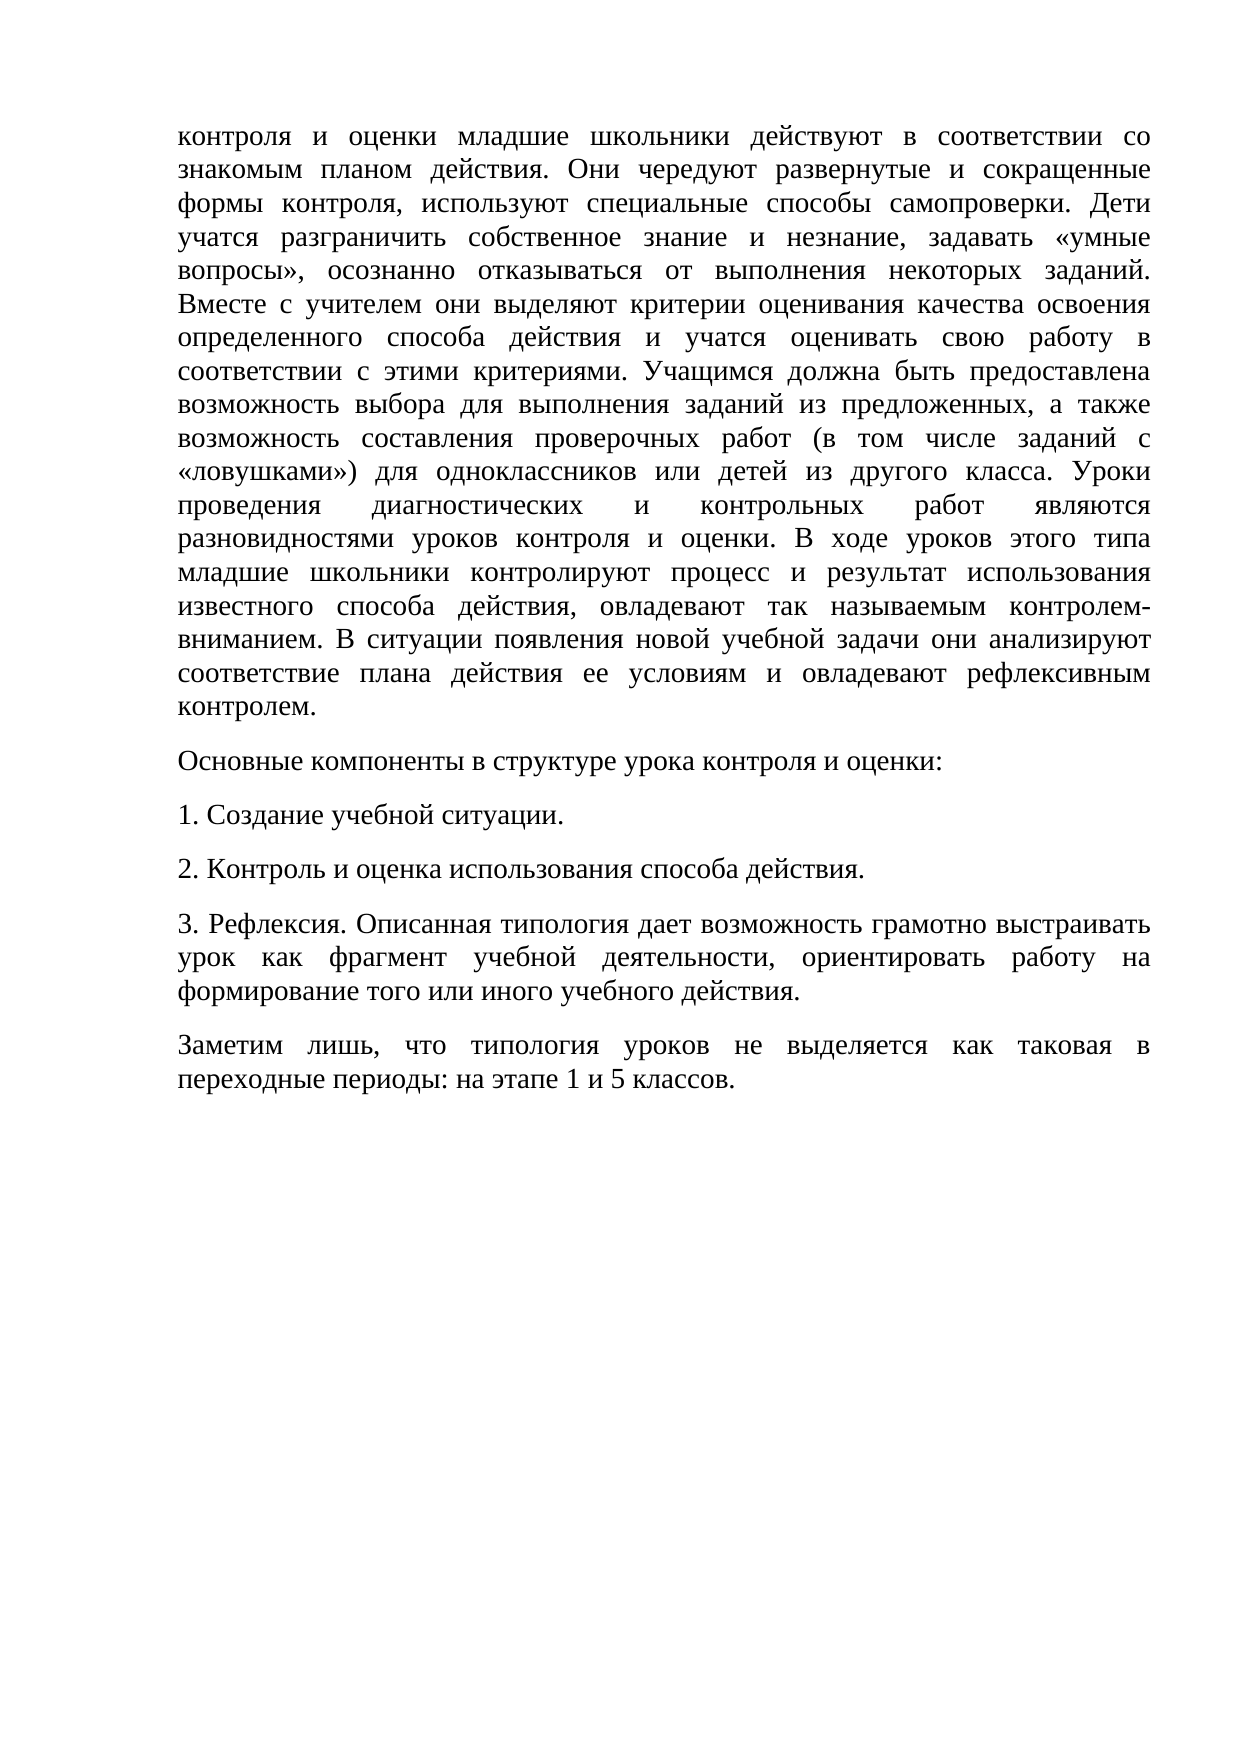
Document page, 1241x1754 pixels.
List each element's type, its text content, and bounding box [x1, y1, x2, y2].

text Заметим лишь, что типология уроков не выделяется как таковая в переходные периоды: на этапе 1 и 5 классов. [177, 1027, 1152, 1094]
text 3. Рефлексия. Описанная типология дает возможность грамотно выстраивать урок как фрагмент учебной деятельности, ориентировать работу на формирование того или иного учебного действия. [177, 906, 1152, 1006]
text 1. Создание учебной ситуации. [177, 797, 1152, 831]
text 2. Контроль и оценка использования способа действия. [177, 851, 1152, 885]
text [177, 118, 1152, 722]
text Основные компоненты в структуре урока контроля и оценки: [177, 743, 1152, 776]
